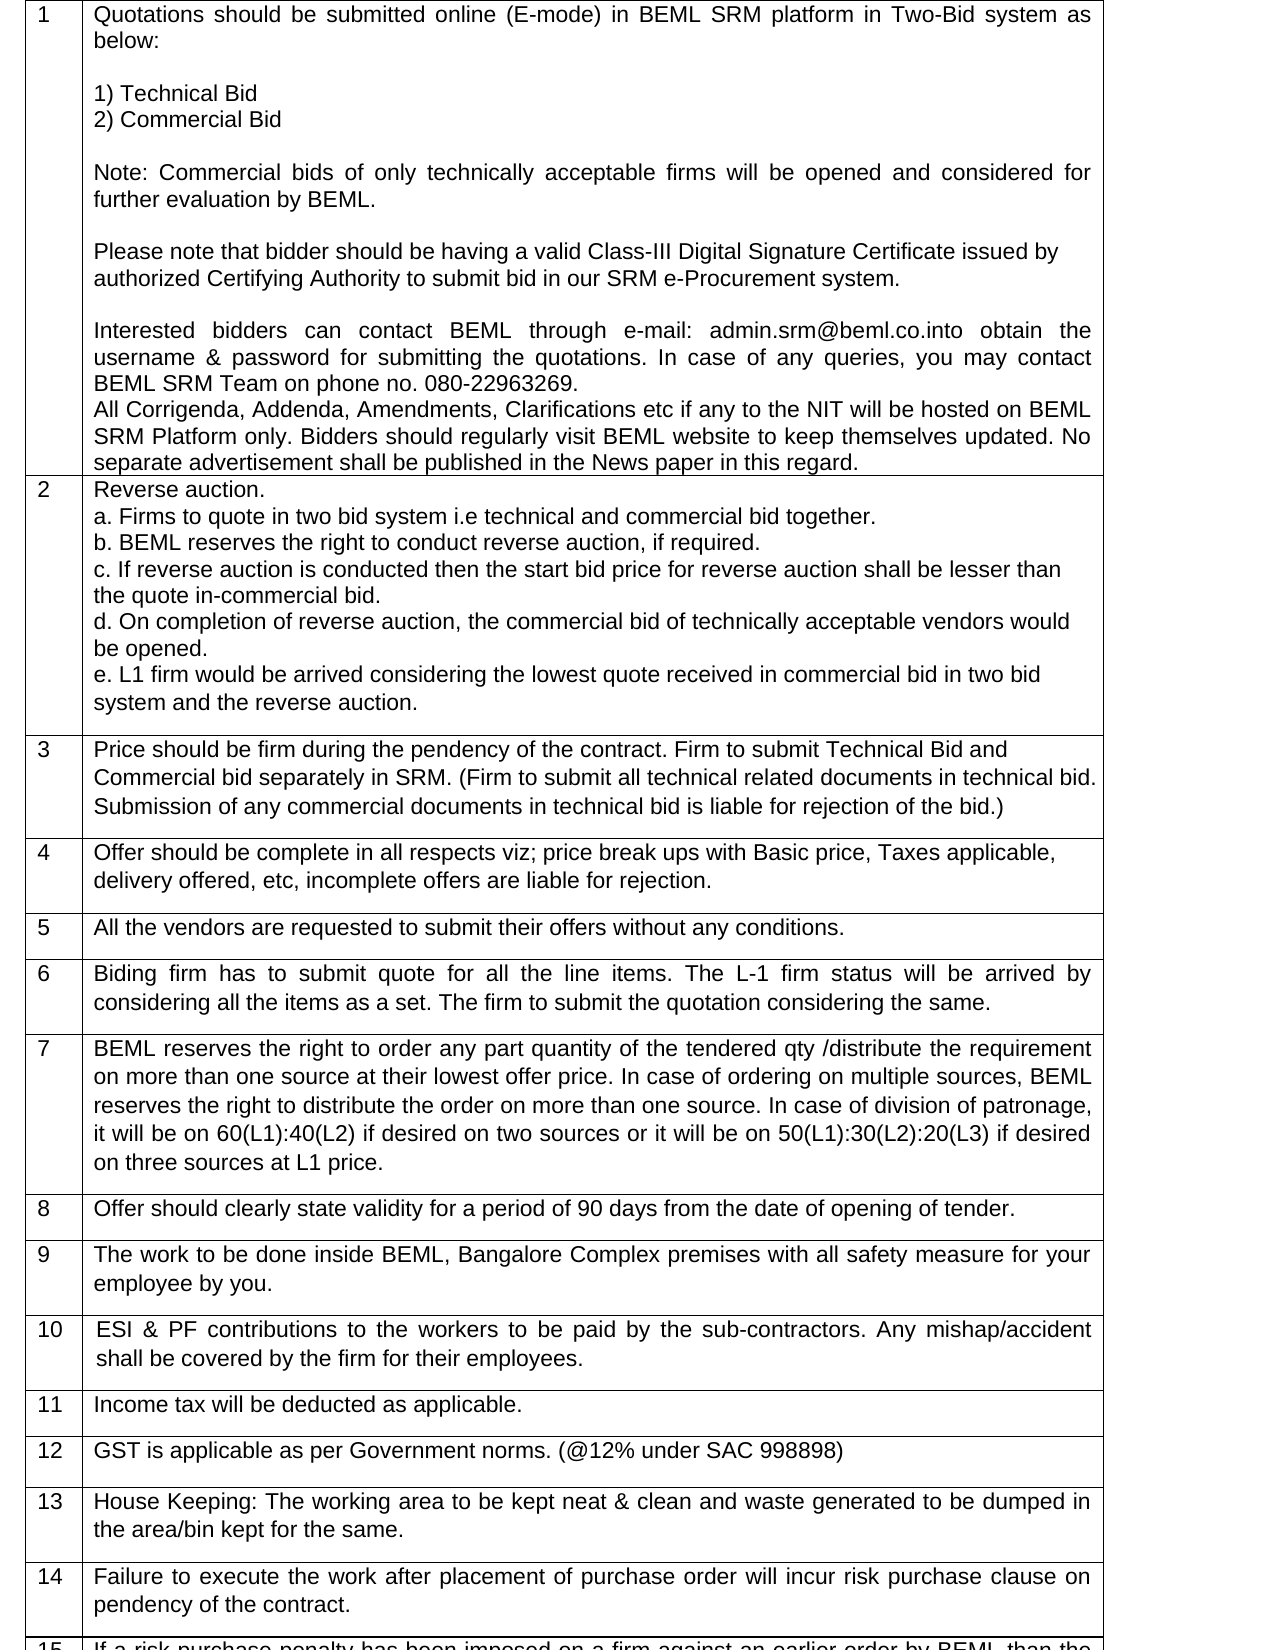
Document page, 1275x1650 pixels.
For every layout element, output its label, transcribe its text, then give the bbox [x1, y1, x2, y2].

table_cell 4 [26, 839, 82, 913]
table_header Quotations should be submitted online (E-mode) in BEML SRM platform in Two-Bid system as below: 1) Technical Bid 2) Commercial Bid Note: Commercial bids of only technically acceptable firms will be opened and considered for further evaluation by BEML. Please note that bidder should be having a valid Class-III Digital Signature Certificate issued by authorized Certifying Authority to submit bid in our SRM e-Procurement system. Interested bidders can contact BEML through e-mail: admin.srm@beml.co.into obtain the username & password for submitting the quotations. In case of any queries, you may contact BEML SRM Team on phone no. 080-22963269. All Corrigenda, Addenda, Amendments, Clarifications etc if any to the NIT will be hosted on BEML SRM Platform only. Bidders should regularly visit BEML website to keep themselves updated. No separate advertisement shall be published in the News paper in this regard. [83, 1, 1103, 475]
table_cell Price should be firm during the pendency of the contract. Firm to submit Technical Bid and Commercial bid separately in SRM. (Firm to submit all technical related documents in technical bid. Submission of any commercial documents in technical bid is liable for rejection of the bid.) [83, 736, 1103, 838]
table_cell 7 [26, 1035, 82, 1194]
table_cell 10 [26, 1316, 82, 1390]
table_cell 11 [26, 1391, 82, 1436]
table_cell Offer should be complete in all respects viz; price break ups with Basic price, Taxes applicable, delivery offered, etc, incomplete offers are liable for rejection. [83, 839, 1103, 913]
table_header 1 [26, 1, 82, 475]
table_cell 8 [26, 1195, 82, 1240]
table_cell 12 [26, 1437, 82, 1487]
table_cell Biding firm has to submit quote for all the line items. The L-1 firm status will be arrived by considering all the items as a set. The firm to submit the quotation considering the same. [83, 960, 1103, 1034]
table_cell 2 [26, 476, 82, 735]
table_cell Failure to execute the work after placement of purchase order will incur risk purchase clause on pendency of the contract. [83, 1563, 1103, 1636]
table_cell 14 [26, 1563, 82, 1636]
table_cell Offer should clearly state validity for a period of 90 days from the date of opening of tender. [83, 1195, 1103, 1240]
table_cell Income tax will be deducted as applicable. [83, 1391, 1103, 1436]
table_cell ESI & PF contributions to the workers to be paid by the sub-contractors. Any mishap/accident shall be covered by the firm for their employees. [83, 1316, 1103, 1390]
table_cell 5 [26, 914, 82, 959]
table_cell 9 [26, 1241, 82, 1315]
table_cell All the vendors are requested to submit their offers without any conditions. [83, 914, 1103, 959]
table_cell BEML reserves the right to order any part quantity of the tendered qty /distribute the requirement on more than one source at their lowest offer price. In case of ordering on multiple sources, BEML reserves the right to distribute the order on more than one source. In case of division of patronage, it will be on 60(L1):40(L2) if desired on two sources or it will be on 50(L1):30(L2):20(L3) if desired on three sources at L1 price. [83, 1035, 1103, 1194]
table_cell Reverse auction. a. Firms to quote in two bid system i.e technical and commercial bid together. b. BEML reserves the right to conduct reverse auction, if required. c. If reverse auction is conducted then the start bid price for reverse auction shall be lesser than the quote in-commercial bid. d. On completion of reverse auction, the commercial bid of technically acceptable vendors would be opened. e. L1 firm would be arrived considering the lowest quote received in commercial bid in two bid system and the reverse auction. [83, 476, 1103, 735]
table_cell GST is applicable as per Government norms. (@12% under SAC 998898) [83, 1437, 1103, 1487]
table_cell 6 [26, 960, 82, 1034]
table_cell 13 [26, 1488, 82, 1562]
table_cell 3 [26, 736, 82, 838]
table_cell House Keeping: The working area to be kept neat & clean and waste generated to be dumped in the area/bin kept for the same. [83, 1488, 1103, 1562]
table_cell The work to be done inside BEML, Bangalore Complex premises with all safety measure for your employee by you. [83, 1241, 1103, 1315]
